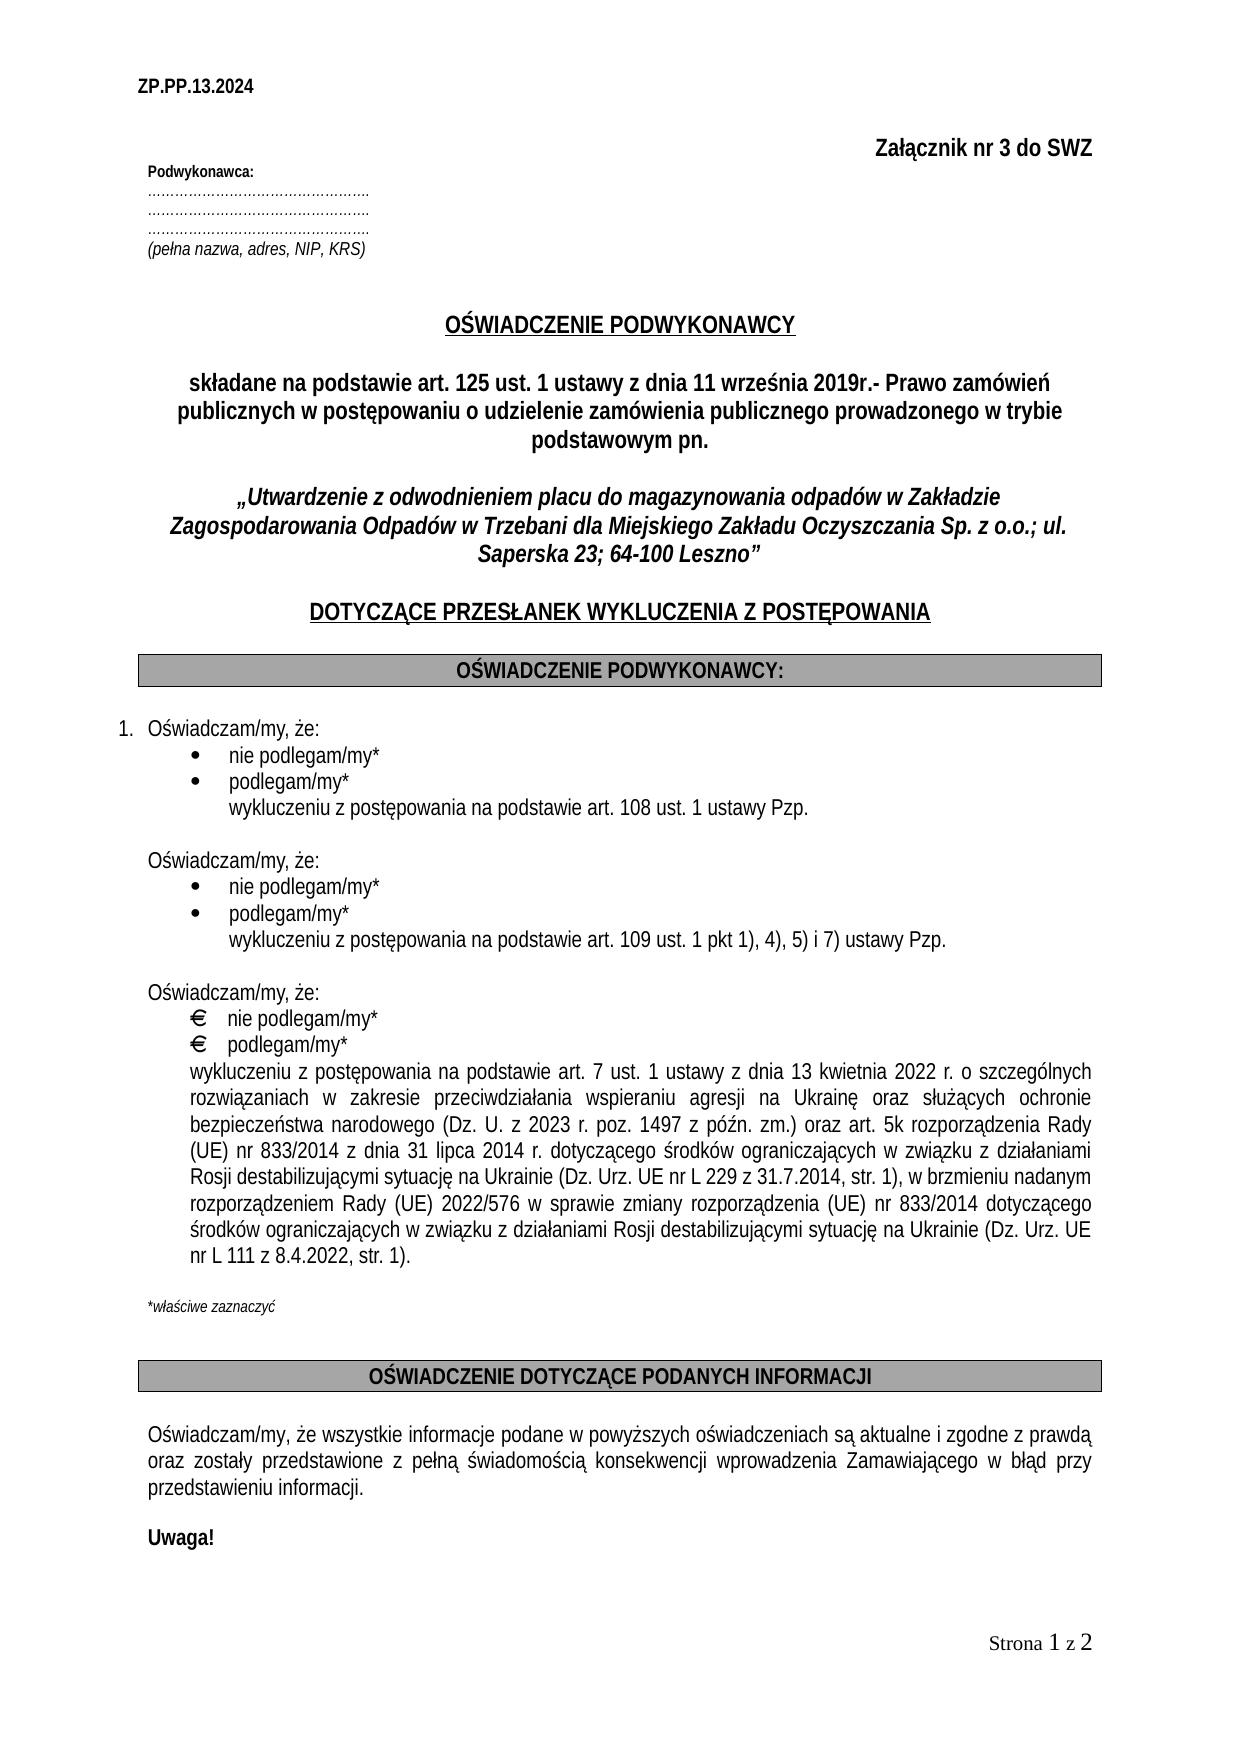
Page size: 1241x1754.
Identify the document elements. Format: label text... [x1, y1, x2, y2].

text (pełna nazwa, adres, NIP, KRS) [148, 238, 1093, 260]
text Podwykonawca: [148, 162, 1093, 181]
text OŚWIADCZENIE PODWYKONAWCY: [139, 655, 1101, 686]
list nie podlegam/my* [190, 1005, 1093, 1031]
list podlegam/my* [191, 900, 1093, 926]
text OŚWIADCZENIE PODWYKONAWCY [148, 310, 1093, 339]
list nie podlegam/my* [191, 742, 1093, 768]
text Oświadczam/my, że wszystkie informacje podane w powyższych oświadczeniach są aktualne i zgodne z prawdą oraz zostały przedstawione z pełną świadomością konsekwencji wprowadzenia Zamawiającego w błąd przy przedstawieniu informacji. [148, 1421, 1093, 1500]
text Oświadczam/my, że: [148, 979, 1093, 1005]
list podlegam/my* [191, 768, 1093, 794]
text Załącznik nr 3 do SWZ [148, 133, 1093, 162]
text Uwaga! [148, 1524, 1093, 1550]
text Oświadczam/my, że: [148, 847, 1093, 873]
text składane na podstawie art. 125 ust. 1 ustawy z dnia 11 września 2019r.- Prawo zamówień publicznych w postępowaniu o udzielenie zamówienia publicznego prowadzonego w trybie podstawowym pn. [148, 367, 1093, 453]
text …………………………………………. [148, 200, 1093, 219]
text „Utwardzenie z odwodnieniem placu do magazynowania odpadów w Zakładzie Zagospodarowania Odpadów w Trzebani dla Miejskiego Zakładu Oczyszczania Sp. z o.o.; ul. Saperska 23; 64-100 Leszno” [148, 482, 1093, 568]
text DOTYCZĄCE PRZESŁANEK WYKLUCZENIA Z POSTĘPOWANIA [148, 597, 1093, 625]
text wykluczeniu z postępowania na podstawie art. 109 ust. 1 pkt 1), 4), 5) i 7) ustawy Pzp. [229, 926, 1093, 952]
text …………………………………………. [148, 219, 1093, 238]
text wykluczeniu z postępowania na podstawie art. 7 ust. 1 ustawy z dnia 13 kwietnia 2022 r. o szczególnych rozwiązaniach w zakresie przeciwdziałania wspieraniu agresji na Ukrainę oraz służących ochronie bezpieczeństwa narodowego (Dz. U. z 2023 r. poz. 1497 z późn. zm.) oraz art. 5k rozporządzenia Rady (UE) nr 833/2014 z dnia 31 lipca 2014 r. dotyczącego środków ograniczających w związku z działaniami Rosji destabilizującymi sytuację na Ukrainie (Dz. Urz. UE nr L 229 z 31.7.2014, str. 1), w brzmieniu nadanym rozporządzeniem Rady (UE) 2022/576 w sprawie zmiany rozporządzenia (UE) nr 833/2014 dotyczącego środków ograniczających w związku z działaniami Rosji destabilizującymi sytuację na Ukrainie (Dz. Urz. UE nr L 111 z 8.4.2022, str. 1). [190, 1058, 1093, 1269]
text *właściwe zaznaczyć [148, 1297, 1093, 1316]
list podlegam/my* [190, 1031, 1093, 1058]
list nie podlegam/my* [191, 873, 1093, 900]
text OŚWIADCZENIE DOTYCZĄCE PODANYCH INFORMACJI [139, 1361, 1101, 1391]
list Oświadczam/my, że: [118, 715, 1093, 742]
text …………………………………………. [148, 181, 1093, 200]
text wykluczeniu z postępowania na podstawie art. 108 ust. 1 ustawy Pzp. [229, 794, 1093, 821]
